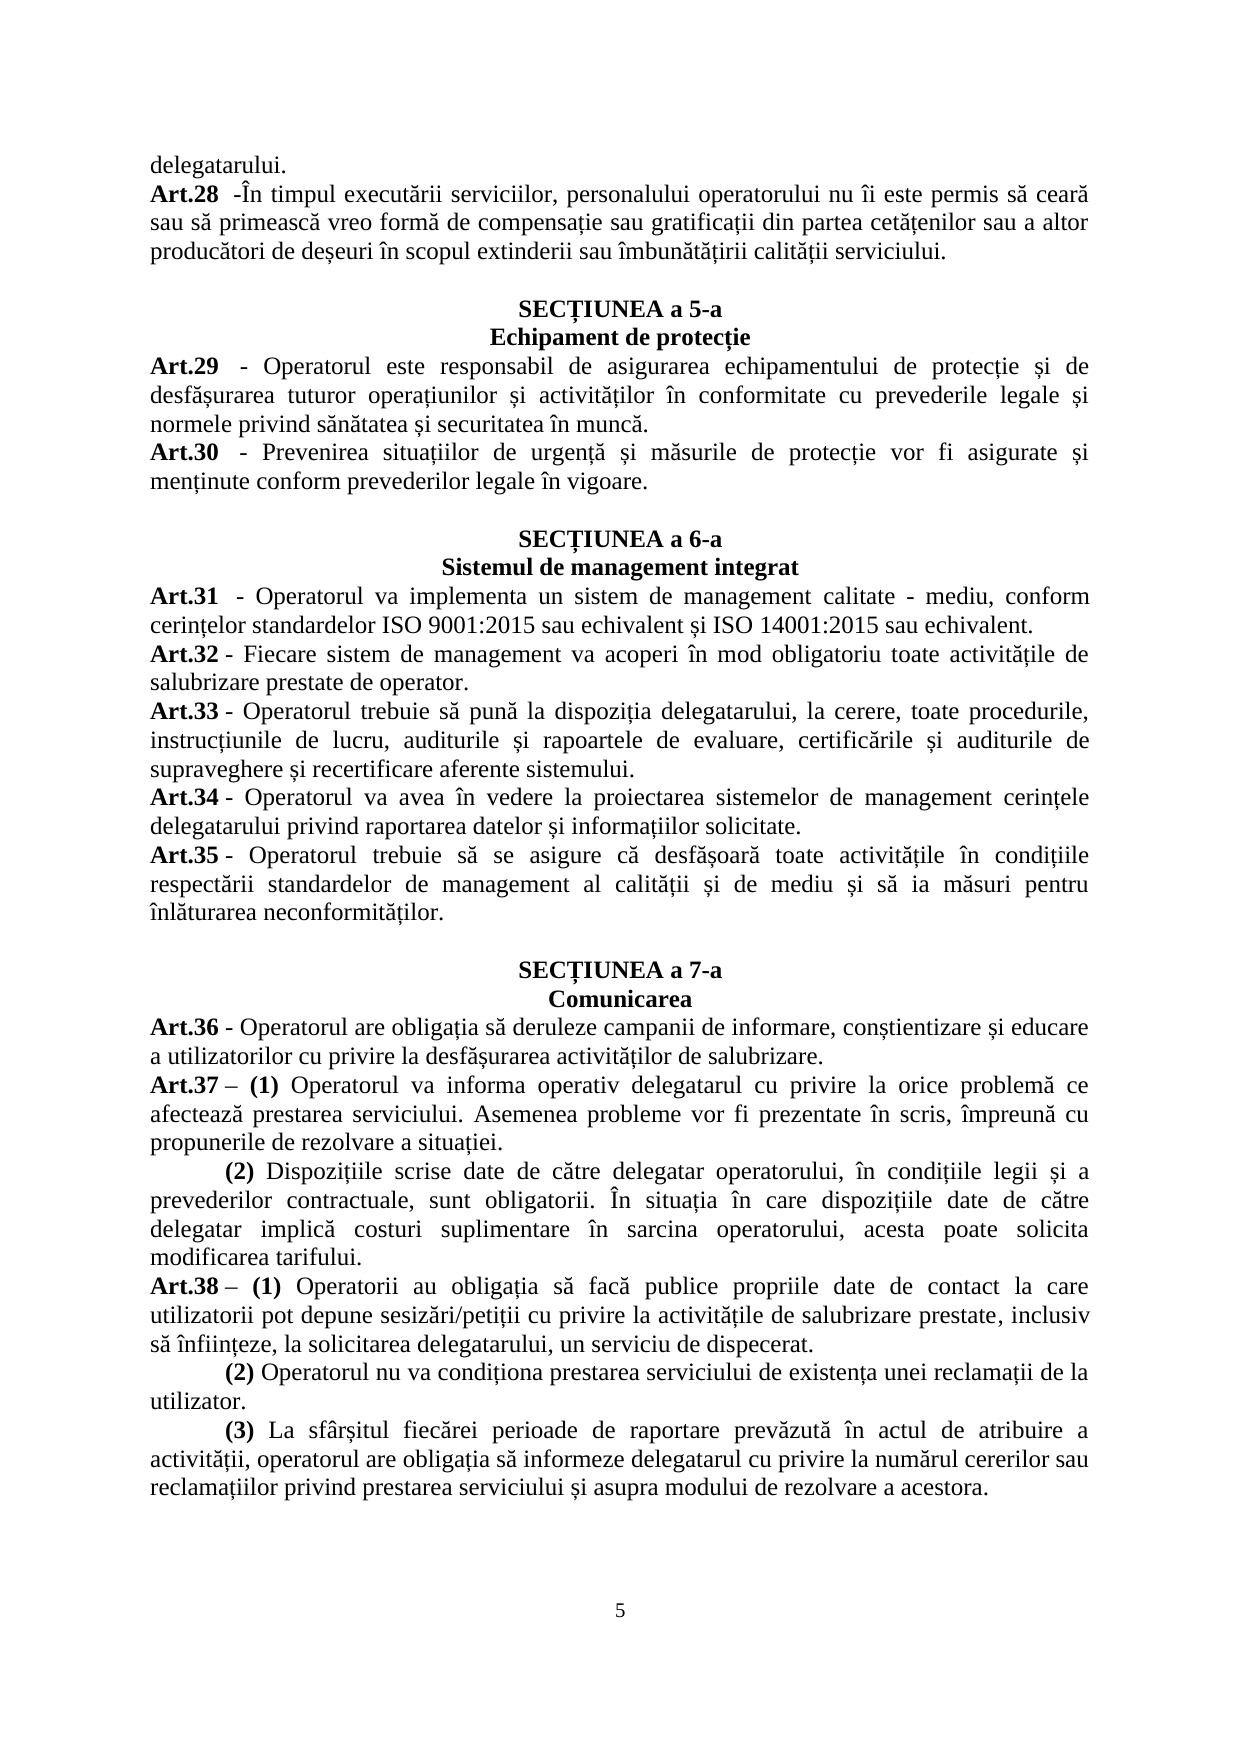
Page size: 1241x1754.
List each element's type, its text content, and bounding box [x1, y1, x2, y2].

list - Fiecare sistem de management va acoperi în mod obligatoriu toate activitățile de salubrizare prestate de operator. [150, 639, 1090, 696]
text - Operatorul are obligația să deruleze campanii de informare, conștientizare și educare a utilizatorilor cu privire la desfășurarea activităților de salubrizare. [150, 1012, 1090, 1070]
list - Operatorul trebuie să pună la dispoziția delegatarului, la cerere, toate procedurile, instrucțiunile de lucru, auditurile și rapoartele de evaluare, certificările și auditurile de supraveghere și recertificare aferente sistemului. [150, 696, 1090, 782]
text SECȚIUNEA a 6-a [150, 524, 1090, 552]
list Comunicarea [150, 984, 1090, 1012]
list - Operatorul va implementa un sistem de management calitate - mediu, conform cerințelor standardelor ISO 9001:2015 sau echivalent și ISO 14001:2015 sau echivalent. [150, 581, 1090, 639]
list - Operatorul trebuie să se asigure că desfășoară toate activitățile în condițiile respectării standardelor de management al calității și de mediu și să ia măsuri pentru înlăturarea neconformităților. [150, 840, 1090, 926]
text Sistemul de management integrat [150, 552, 1090, 581]
list (3) La sfârșitul fiecărei perioade de raportare prevăzută în actul de atribuire a activității, operatorul are obligația să informeze delegatarul cu privire la numărul cererilor sau reclamațiilor privind prestarea serviciului și asupra modului de rezolvare a acestora. [150, 1415, 1090, 1501]
list (2) Operatorul nu va condiționa prestarea serviciului de existența unei reclamații de la utilizator. [150, 1357, 1090, 1415]
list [150, 150, 1090, 179]
text SECȚIUNEA a 5-a [150, 294, 1090, 322]
list - Operatorul va avea în vedere la proiectarea sistemelor de management cerințele delegatarului privind raportarea datelor și informațiilor solicitate. [150, 782, 1090, 840]
list SECȚIUNEA a 7-a [150, 955, 1090, 984]
text – (1) Operatorii au obligația să facă publice propriile date de contact la care utilizatorii pot depune sesizări/petiții cu privire la activitățile de salubrizare prestate, inclusiv să înființeze, la solicitarea delegatarului, un serviciu de dispecerat. [150, 1271, 1090, 1357]
text Echipament de protecție [150, 322, 1090, 351]
list (2) Dispozițiile scrise date de către delegatar operatorului, în condițiile legii și a prevederilor contractuale, sunt obligatorii. În situația în care dispozițiile date de către delegatar implică costuri suplimentare în sarcina operatorului, acesta poate solicita modificarea tarifului. [150, 1156, 1090, 1271]
list - Prevenirea situațiilor de urgență și măsurile de protecție vor fi asigurate și menținute conform prevederilor legale în vigoare. [150, 437, 1090, 495]
list -În timpul executării serviciilor, personalului operatorului nu îi este permis să ceară sau să primească vreo formă de compensație sau gratificații din partea cetățenilor sau a altor producători de deșeuri în scopul extinderii sau îmbunătățirii calității serviciului. [150, 179, 1090, 265]
list - Operatorul este responsabil de asigurarea echipamentului de protecție și de desfășurarea tuturor operațiunilor și activităților în conformitate cu prevederile legale și normele privind sănătatea și securitatea în muncă. [150, 351, 1090, 437]
text – (1) Operatorul va informa operativ delegatarul cu privire la orice problemă ce afectează prestarea serviciului. Asemenea probleme vor fi prezentate în scris, împreună cu propunerile de rezolvare a situației. [150, 1070, 1090, 1156]
